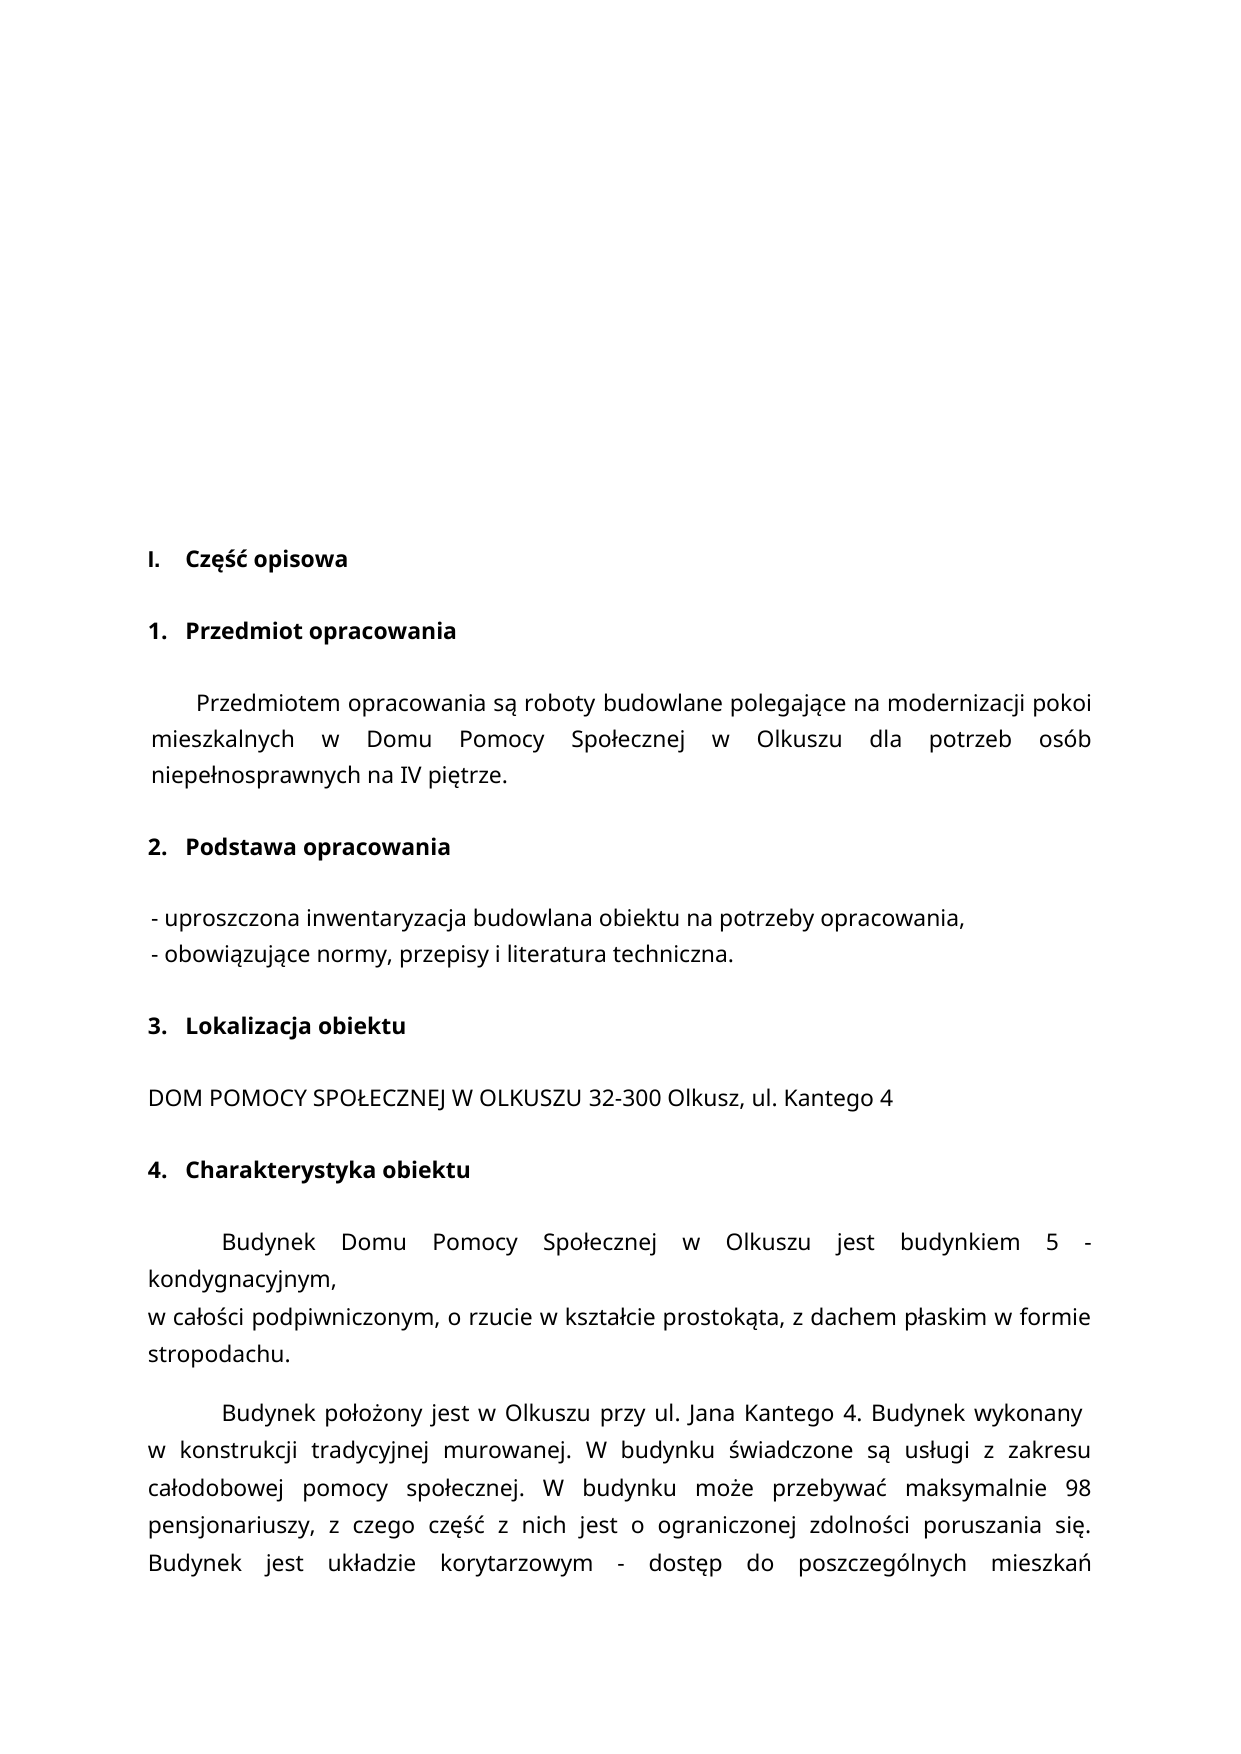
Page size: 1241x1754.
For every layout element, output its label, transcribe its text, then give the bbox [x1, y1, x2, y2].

list Część opisowa [148, 543, 1093, 574]
text Przedmiotem opracowania są roboty budowlane polegające na modernizacji pokoi mieszkalnych w Domu Pomocy Społecznej w Olkuszu dla potrzeb osób niepełnosprawnych na IV piętrze. [151, 687, 1093, 790]
text - obowiązujące normy, przepisy i literatura techniczna. [151, 938, 1093, 969]
list Podstawa opracowania [148, 830, 1093, 862]
list Przedmiot opracowania [148, 615, 1093, 646]
list Charakterystyka obiektu [148, 1154, 1093, 1185]
text DOM POMOCY SPOŁECZNEJ W OLKUSZU 32-300 Olkusz, ul. Kantego 4 [148, 1082, 1093, 1113]
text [148, 1397, 1093, 1578]
text Budynek Domu Pomocy Społecznej w Olkuszu jest budynkiem 5 - kondygnacyjnym, w całości podpiwniczonym, o rzucie w kształcie prostokąta, z dachem płaskim w formie stropodachu. [148, 1226, 1093, 1369]
list Lokalizacja obiektu [148, 1010, 1093, 1041]
text - uproszczona inwentaryzacja budowlana obiektu na potrzeby opracowania, [151, 902, 1093, 933]
